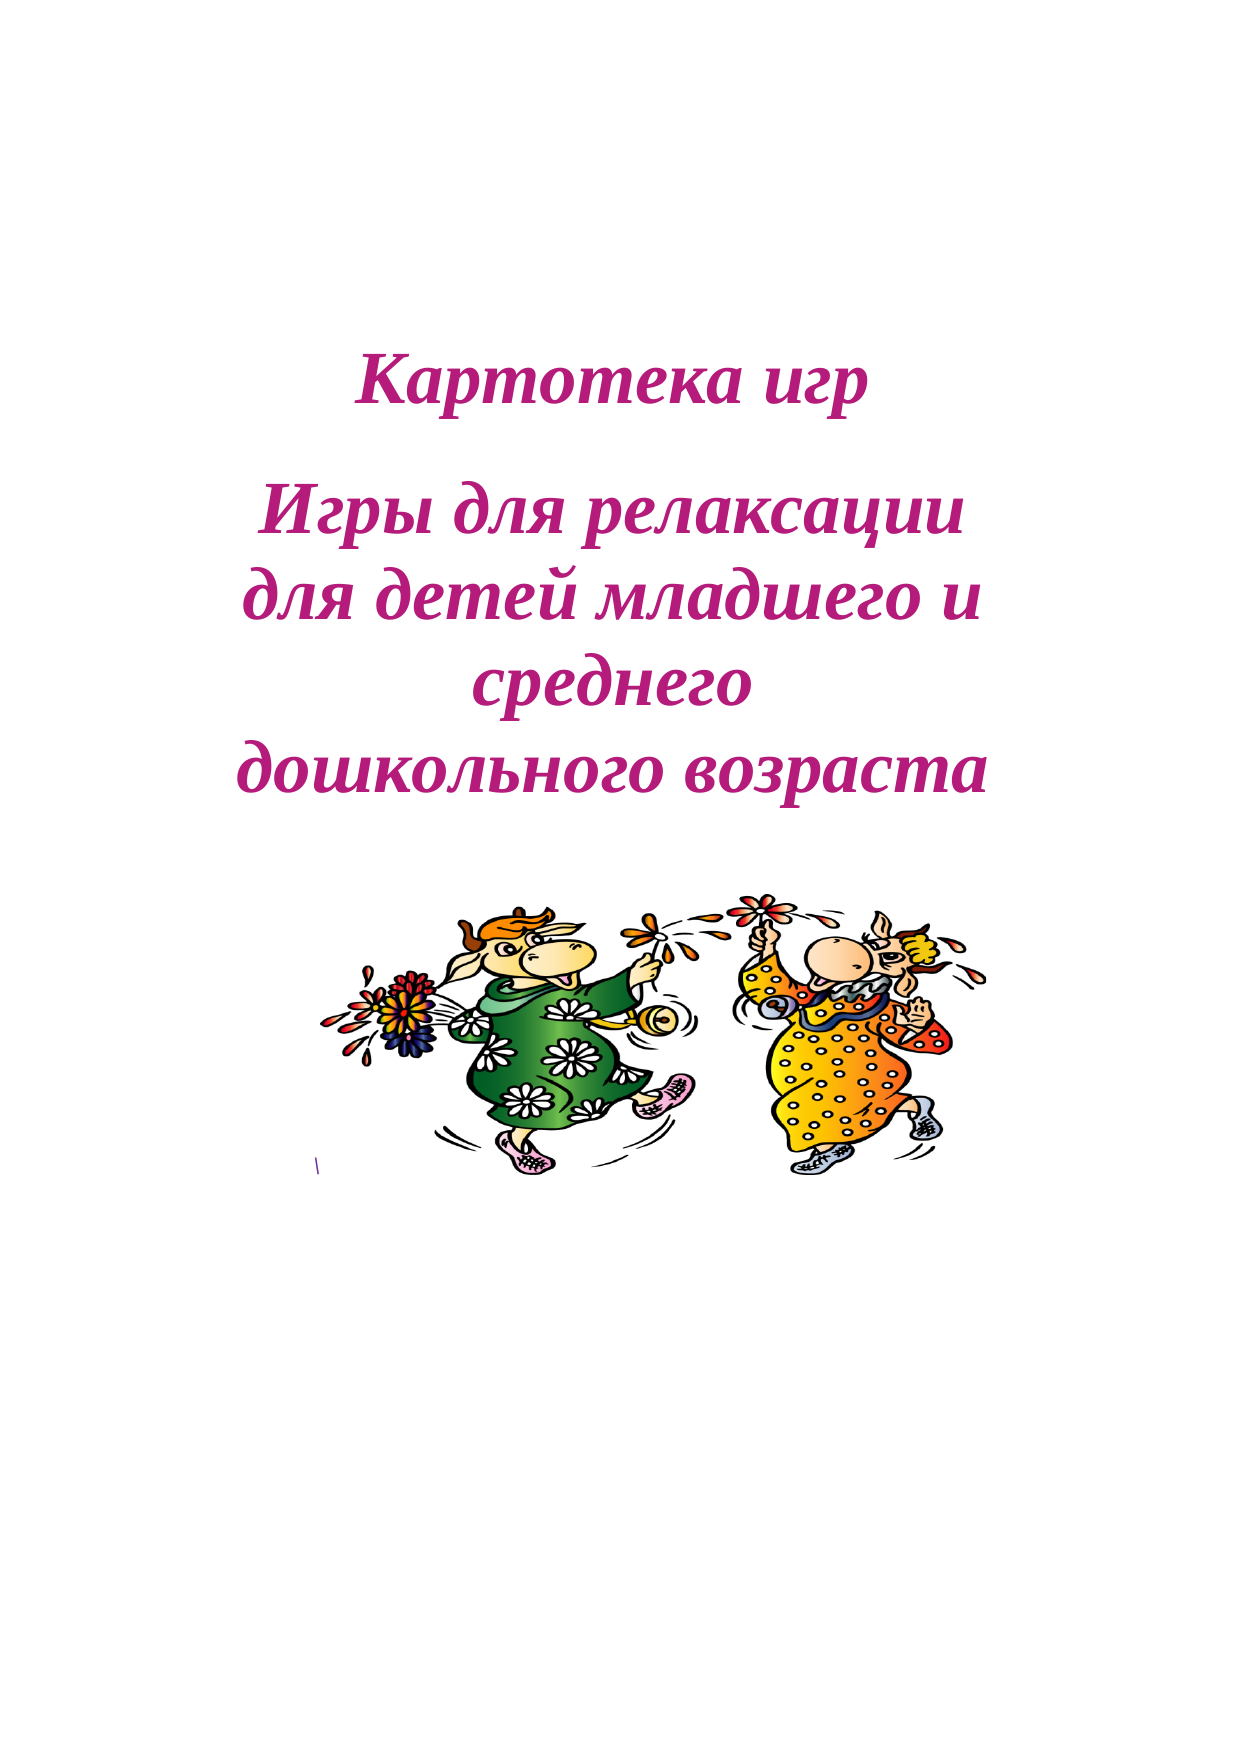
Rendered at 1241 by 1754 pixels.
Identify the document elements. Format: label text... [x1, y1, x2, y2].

text Картотека игр [133, 334, 1093, 420]
text дошкольного возраста [133, 722, 1093, 808]
text Игры для релаксации [133, 463, 1093, 549]
text для детей младшего и среднего [133, 549, 1093, 722]
picture [320, 894, 987, 1175]
